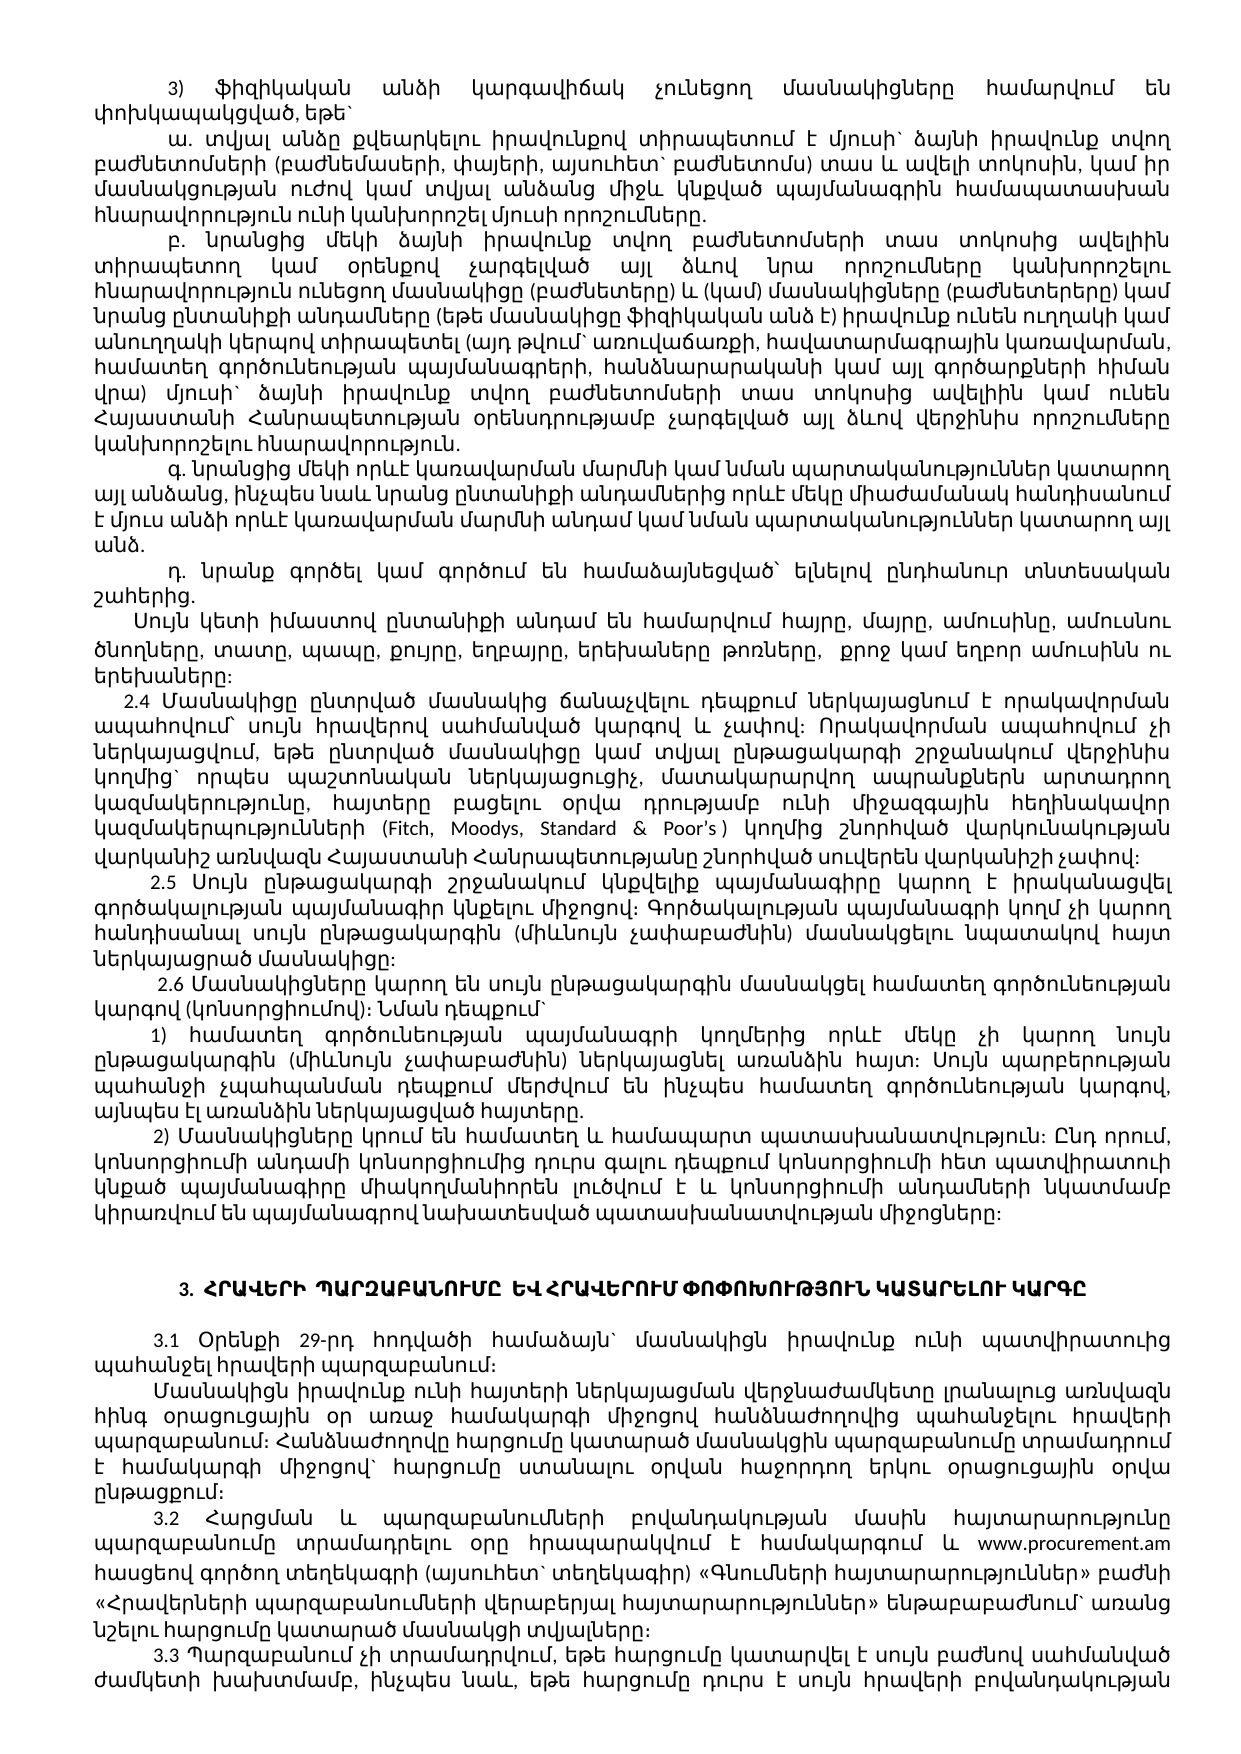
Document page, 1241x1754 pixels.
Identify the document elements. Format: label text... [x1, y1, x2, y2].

text բ. նրանցից մեկի ձայնի իրավունք տվող բաժնետոմսերի տաս տոկոսից ավելիին տիրապետող կամ օրենքով չարգելված այլ ձևով նրա որոշումները կանխորոշելու հնարավորություն ունեցող մասնակիցը (բաժնետերը) և (կամ) մասնակիցները (բաժնետերերը) կամ նրանց ընտանիքի անդամները (եթե մասնակիցը ֆիզիկական անձ է) իրավունք ունեն ուղղակի կամ անուղղակի կերպով տիրապետել (այդ թվում` առուվաճառքի, հավատարմագրային կառավարման, համատեղ գործունեության պայմանագրերի, հանձնարարականի կամ այլ գործարքների հիման վրա) մյուսի` ձայնի իրավունք տվող բաժնետոմսերի տաս տոկոսից ավելիին կամ ունեն Հայաստանի Հանրապետության օրենսդրությամբ չարգելված այլ ձևով վերջինիս որոշումները կանխորոշելու հնարավորություն. [94, 227, 1171, 456]
text 1) համատեղ գործունեության պայմանագրի կողմերից որևէ մեկը չի կարող նույն ընթացակարգին (միևնույն չափաբաժնին) ներկայացնել առանձին հայտ: Սույն պարբերության պահանջի չպահպանման դեպքում մերժվում են ինչպես համատեղ գործունեության կարգով, այնպես էլ առանձին ներկայացված հայտերը. [94, 1022, 1171, 1124]
text 3.1 Օրենքի 29-րդ հոդվածի համաձայն` մասնակիցն իրավունք ունի պատվիրատուից պահանջել հրավերի պարզաբանում։ [94, 1327, 1171, 1378]
text 2) Մասնակիցները կրում են համատեղ և համապարտ պատասխանատվություն: Ընդ որում, կոնսորցիումի անդամի կոնսորցիումից դուրս գալու դեպքում կոնսորցիումի հետ պատվիրատուի կնքած պայմանագիրը միակողմանիորեն լուծվում է և կոնսորցիումի անդամների նկատմամբ կիրառվում են պայմանագրով նախատեսված պատասխանատվության միջոցները: [94, 1124, 1171, 1225]
text Սույն կետի իմաստով ընտանիքի անդամ են համարվում հայրը, մայրը, ամուսինը, ամուսնու ծնողները, տատը, պապը, քույրը, եղբայրը, երեխաները թոռները, քրոջ կամ եղբոր ամուսինն ու երեխաները: [94, 609, 1171, 688]
text Մասնակիցն իրավունք ունի հայտերի ներկայացման վերջնաժամկետը լրանալուց առնվազն հինգ օրացուցային օր առաջ համակարգի միջոցով հանձնաժողովից պահանջելու հրավերի պարզաբանում։ Հանձնաժողովը հարցումը կատարած մասնակցին պարզաբանումը տրամադրում է համակարգի միջոցով` հարցումը ստանալու օրվան հաջորդող երկու օրացուցային օրվա ընթացքում։ [94, 1378, 1171, 1505]
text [94, 1642, 1171, 1693]
text 2.4 Մասնակիցը ընտրված մասնակից ճանաչվելու դեպքում ներկայացնում է որակավորման ապահովում՝ սույն հրավերով սահմանված կարգով և չափով: Որակավորման ապահովում չի ներկայացվում, եթե ընտրված մասնակիցը կամ տվյալ ընթացակարգի շրջանակում վերջինիս կողմից` որպես պաշտոնական ներկայացուցիչ, մատակարարվող ապրանքներն արտադրող կազմակերությունը, հայտերը բացելու օրվա դրությամբ ունի միջազգային հեղինակավոր կազմակերպությունների (Fitch, Moodys, Standard & Poor’s ) կողմից շնորհված վարկունակության վարկանիշ առնվազն Հայաստանի Հանրապետությանը շնորհված սուվերեն վարկանիշի չափով: [94, 688, 1171, 869]
text ա. տվյալ անձը քվեարկելու իրավունքով տիրապետում է մյուսի` ձայնի իրավունք տվող բաժնետոմսերի (բաժնեմասերի, փայերի, այսուհետ` բաժնետոմս) տաս և ավելի տոկոսին, կամ իր մասնակցության ուժով կամ տվյալ անձանց միջև կնքված պայմանագրին համապատասխան հնարավորություն ունի կանխորոշել մյուսի որոշումները. [94, 126, 1171, 227]
text 3. ՀՐԱՎԵՐԻ ՊԱՐԶԱԲԱՆՈՒՄԸ ԵՎ ՀՐԱՎԵՐՈՒՄ ՓՈՓՈԽՈՒԹՅՈՒՆ ԿԱՏԱՐԵԼՈՒ ԿԱՐԳԸ [94, 1276, 1171, 1302]
text դ. նրանք գործել կամ գործում են համաձայնեցված՝ ելնելով ընդհանուր տնտեսական շահերից. [94, 558, 1171, 609]
text 3.2 Հարցման և պարզաբանումների բովանդակության մասին հայտարարությունը պարզաբանումը տրամադրելու օրը հրապարակվում է համակարգում և www.procurement.am հասցեով գործող տեղեկագրի (այսուհետ` տեղեկագիր) «Գնումների հայտարարություններ» բաժնի «Հրավերների պարզաբանումների վերաբերյալ հայտարարություններ» ենթաբաբաժնում` առանց նշելու հարցումը կատարած մասնակցի տվյալները։ [94, 1505, 1171, 1642]
text գ. նրանցից մեկի որևէ կառավարման մարմնի կամ նման պարտականություններ կատարող այլ անձանց, ինչպես նաև նրանց ընտանիքի անդամներից որևէ մեկը միաժամանակ հանդիսանում է մյուս անձի որևէ կառավարման մարմնի անդամ կամ նման պարտականություններ կատարող այլ անձ. [94, 456, 1171, 558]
text 2.6 Մասնակիցները կարող են սույն ընթացակարգին մասնակցել համատեղ գործունեության կարգով (կոնսորցիումով)։ Նման դեպքում` [94, 971, 1171, 1022]
text 2.5 Սույն ընթացակարգի շրջանակում կնքվելիք պայմանագիրը կարող է իրականացվել գործակալության պայմանագիր կնքելու միջոցով։ Գործակալության պայմանագրի կողմ չի կարող հանդիսանալ սույն ընթացակարգին (միևնույն չափաբաժնին) մասնակցելու նպատակով հայտ ներկայացրած մասնակիցը: [94, 869, 1171, 971]
text 3) ֆիզիկական անձի կարգավիճակ չունեցող մասնակիցները համարվում են փոխկապակցված, եթե` [94, 75, 1171, 126]
